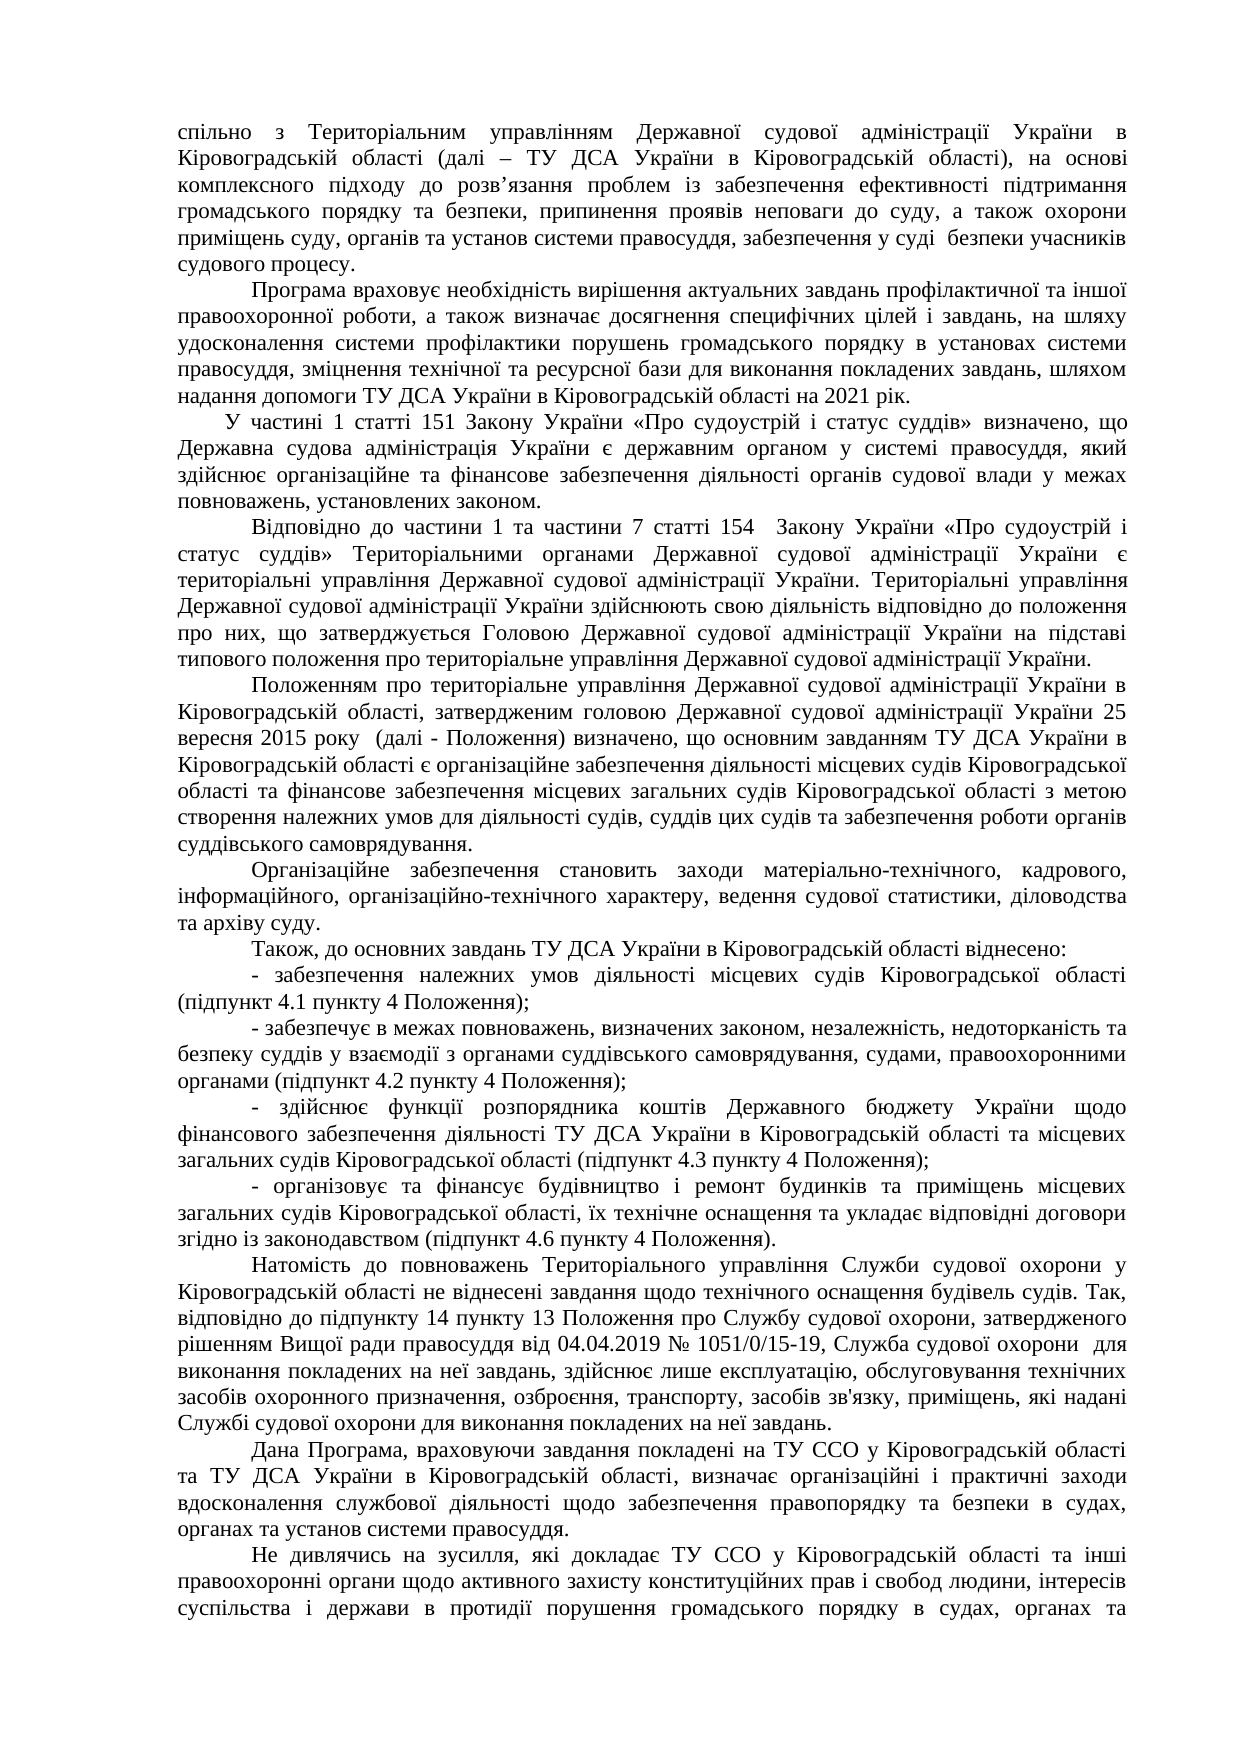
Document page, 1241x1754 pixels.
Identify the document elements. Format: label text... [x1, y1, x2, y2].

text У частині 1 статті 151 Закону України «Про судоустрій і статус суддів» визначено, що Державна судова адміністрація України є державним органом у системі правосуддя, який здійснює організаційне та фінансове забезпечення діяльності органів судової влади у межах повноважень, установлених законом. [177, 408, 1128, 513]
text Програма враховує необхідність вирішення актуальних завдань профілактичної та іншої правоохоронної роботи, а також визначає досягнення специфічних цілей і завдань, на шляху удосконалення системи профілактики порушень громадського порядку в установах системи правосуддя, зміцнення технічної та ресурсної бази для виконання покладених завдань, шляхом надання допомоги ТУ ДСА України в Кіровоградській області на 2021 рік. [177, 276, 1128, 408]
text Положенням про територіальне управління Державної судової адміністрації України в Кіровоградській області, затвердженим головою Державної судової адміністрації України 25 вересня 2015 року (далі - Положення) визначено, що основним завданням ТУ ДСА України в Кіровоградській області є організаційне забезпечення діяльності місцевих судів Кіровоградської області та фінансове забезпечення місцевих загальних судів Кіровоградської області з метою створення належних умов для діяльності судів, суддів цих судів та забезпечення роботи органів суддівського самоврядування. [177, 672, 1128, 856]
text - здійснює функції розпорядника коштів Державного бюджету України щодо фінансового забезпечення діяльності ТУ ДСА України в Кіровоградській області та місцевих загальних судів Кіровоградської області (підпункт 4.3 пункту 4 Положення); [177, 1093, 1128, 1172]
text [177, 1541, 1128, 1620]
text Організаційне забезпечення становить заходи матеріально-технічного, кадрового, інформаційного, організаційно-технічного характеру, ведення судової статистики, діловодства та архіву суду. [177, 856, 1128, 935]
text - забезпечує в межах повноважень, визначених законом, незалежність, недоторканість та безпеку суддів у взаємодії з органами суддівського самоврядування, судами, правоохоронними органами (підпункт 4.2 пункту 4 Положення); [177, 1014, 1128, 1093]
text Відповідно до частини 1 та частини 7 статті 154 Закону України «Про судоустрій і статус суддів» Територіальними органами Державної судової адміністрації України є територіальні управління Державної судової адміністрації України. Територіальні управління Державної судової адміністрації України здійснюють свою діяльність відповідно до положення про них, що затверджується Головою Державної судової адміністрації України на підставі типового положення про територіальне управління Державної судової адміністрації України. [177, 513, 1128, 672]
text Також, до основних завдань ТУ ДСА України в Кіровоградській області віднесено: [177, 935, 1128, 961]
text - забезпечення належних умов діяльності місцевих судів Кіровоградської області (підпункт 4.1 пункту 4 Положення); [177, 961, 1128, 1014]
text - організовує та фінансує будівництво і ремонт будинків та приміщень місцевих загальних судів Кіровоградської області, їх технічне оснащення та укладає відповідні договори згідно із законодавством (підпункт 4.6 пункту 4 Положення). [177, 1172, 1128, 1251]
text Натомість до повноважень Територіального управління Служби судової охорони у Кіровоградській області не віднесені завдання щодо технічного оснащення будівель судів. Так, відповідно до підпункту 14 пункту 13 Положення про Службу судової охорони, затвердженого рішенням Вищої ради правосуддя від 04.04.2019 № 1051/0/15-19, Служба судової охорони для виконання покладених на неї завдань, здійснює лише експлуатацію, обслуговування технічних засобів охоронного призначення, озброєння, транспорту, засобів зв'язку, приміщень, які надані Службі судової охорони для виконання покладених на неї завдань. [177, 1251, 1128, 1436]
text Дана Програма, враховуючи завдання покладені на ТУ ССО у Кіровоградській області та ТУ ДСА України в Кіровоградській області, визначає організаційні і практичні заходи вдосконалення службової діяльності щодо забезпечення правопорядку та безпеки в судах, органах та установ системи правосуддя. [177, 1436, 1128, 1541]
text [177, 118, 1128, 276]
